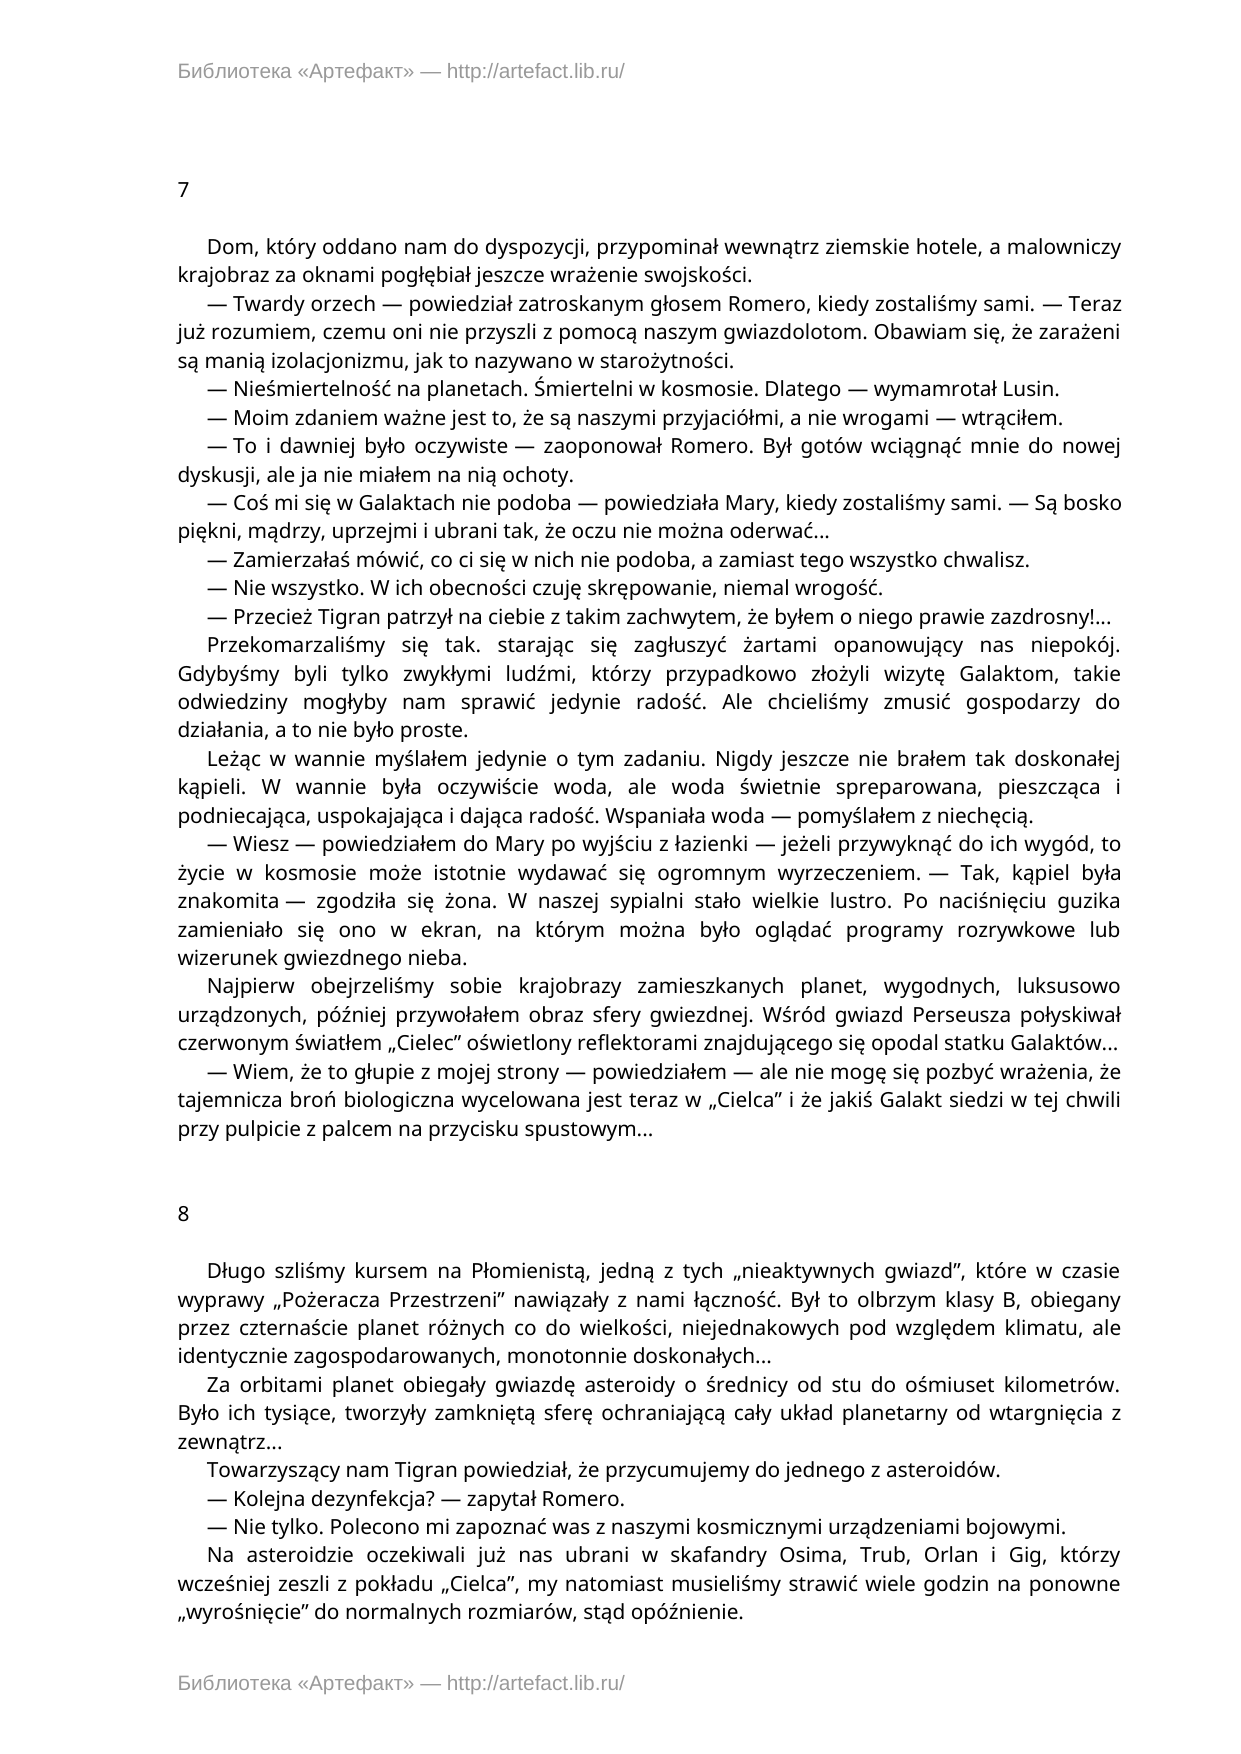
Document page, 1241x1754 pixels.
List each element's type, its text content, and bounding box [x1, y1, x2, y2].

text — Wiesz — powiedziałem do Mary po wyjściu z łazienki — jeżeli przywyknąć do ich wygód, to życie w kosmosie może istotnie wydawać się ogromnym wyrzeczeniem. — Tak, kąpiel była znakomita — zgodziła się żona. W naszej sypialni stało wielkie lustro. Po naciśnięciu guzika zamieniało się ono w ekran, na którym można było oglądać programy rozrywkowe lub wizerunek gwiezdnego nieba. [177, 829, 1122, 972]
text 7 [177, 118, 1122, 232]
text Leżąc w wannie myślałem jedynie o tym zadaniu. Nigdy jeszcze nie brałem tak doskonałej kąpieli. W wannie była oczywiście woda, ale woda świetnie spreparowana, pieszcząca i podniecająca, uspokajająca i dająca radość. Wspaniała woda — pomyślałem z niechęcią. [177, 744, 1122, 829]
text — Nie tylko. Polecono mi zapoznać was z naszymi kosmicznymi urządzeniami bojowymi. [177, 1512, 1122, 1541]
text — Wiem, że to głupie z mojej strony — powiedziałem — ale nie mogę się pozbyć wrażenia, że tajemnicza broń biologiczna wycelowana jest teraz w „Cielca” i że jakiś Galakt siedzi w tej chwili przy pulpicie z palcem na przycisku spustowym... [177, 1057, 1122, 1142]
text — Zamierzałaś mówić, co ci się w nich nie podoba, a zamiast tego wszystko chwalisz. [177, 545, 1122, 573]
text Przekomarzaliśmy się tak. starając się zagłuszyć żartami opanowujący nas niepokój. Gdybyśmy byli tylko zwykłymi ludźmi, którzy przypadkowo złożyli wizytę Galaktom, takie odwiedziny mogłyby nam sprawić jedynie radość. Ale chcieliśmy zmusić gospodarzy do działania, a to nie było proste. [177, 630, 1122, 744]
text Na asteroidzie oczekiwali już nas ubrani w skafandry Osima, Trub, Orlan i Gig, którzy wcześniej zeszli z pokładu „Cielca”, my natomiast musieliśmy strawić wiele godzin na ponowne „wyrośnięcie” do normalnych rozmiarów, stąd opóźnienie. [177, 1541, 1122, 1626]
text Za orbitami planet obiegały gwiazdę asteroidy o średnicy od stu do ośmiuset kilometrów. Było ich tysiące, tworzyły zamkniętą sferę ochraniającą cały układ planetarny od wtargnięcia z zewnątrz... [177, 1370, 1122, 1455]
text Dom, który oddano nam do dyspozycji, przypominał wewnątrz ziemskie hotele, a malowniczy krajobraz za oknami pogłębiał jeszcze wrażenie swojskości. [177, 232, 1122, 289]
text — Moim zdaniem ważne jest to, że są naszymi przyjaciółmi, a nie wrogami — wtrąciłem. [177, 403, 1122, 431]
text Towarzyszący nam Tigran powiedział, że przycumujemy do jednego z asteroidów. [177, 1455, 1122, 1484]
text — Nieśmiertelność na planetach. Śmiertelni w kosmosie. Dlatego — wymamrotał Lusin. [177, 374, 1122, 403]
text — Nie wszystko. W ich obecności czuję skrępowanie, niemal wrogość. [177, 573, 1122, 602]
text — Kolejna dezynfekcja? — zapytał Romero. [177, 1484, 1122, 1512]
text — Przecież Tigran patrzył na ciebie z takim zachwytem, że byłem o niego prawie zazdrosny!... [177, 602, 1122, 630]
text — To i dawniej było oczywiste — zaoponował Romero. Był gotów wciągnąć mnie do nowej dyskusji, ale ja nie miałem na nią ochoty. [177, 431, 1122, 488]
text Długo szliśmy kursem na Płomienistą, jedną z tych „nieaktywnych gwiazd”, które w czasie wyprawy „Pożeracza Przestrzeni” nawiązały z nami łączność. Był to olbrzym klasy B, obiegany przez czternaście planet różnych co do wielkości, niejednakowych pod względem klimatu, ale identycznie zagospodarowanych, monotonnie doskonałych... [177, 1256, 1122, 1370]
text Najpierw obejrzeliśmy sobie krajobrazy zamieszkanych planet, wygodnych, luksusowo urządzonych, później przywołałem obraz sfery gwiezdnej. Wśród gwiazd Perseusza połyskiwał czerwonym światłem „Cielec” oświetlony reflektorami znajdującego się opodal statku Galaktów... [177, 972, 1122, 1057]
text — Coś mi się w Galaktach nie podoba — powiedziała Mary, kiedy zostaliśmy sami. — Są bosko piękni, mądrzy, uprzejmi i ubrani tak, że oczu nie można oderwać... [177, 488, 1122, 545]
text 8 [177, 1142, 1122, 1256]
text — Twardy orzech — powiedział zatroskanym głosem Romero, kiedy zostaliśmy sami. — Teraz już rozumiem, czemu oni nie przyszli z pomocą naszym gwiazdolotom. Obawiam się, że zarażeni są manią izolacjonizmu, jak to nazywano w starożytności. [177, 289, 1122, 374]
